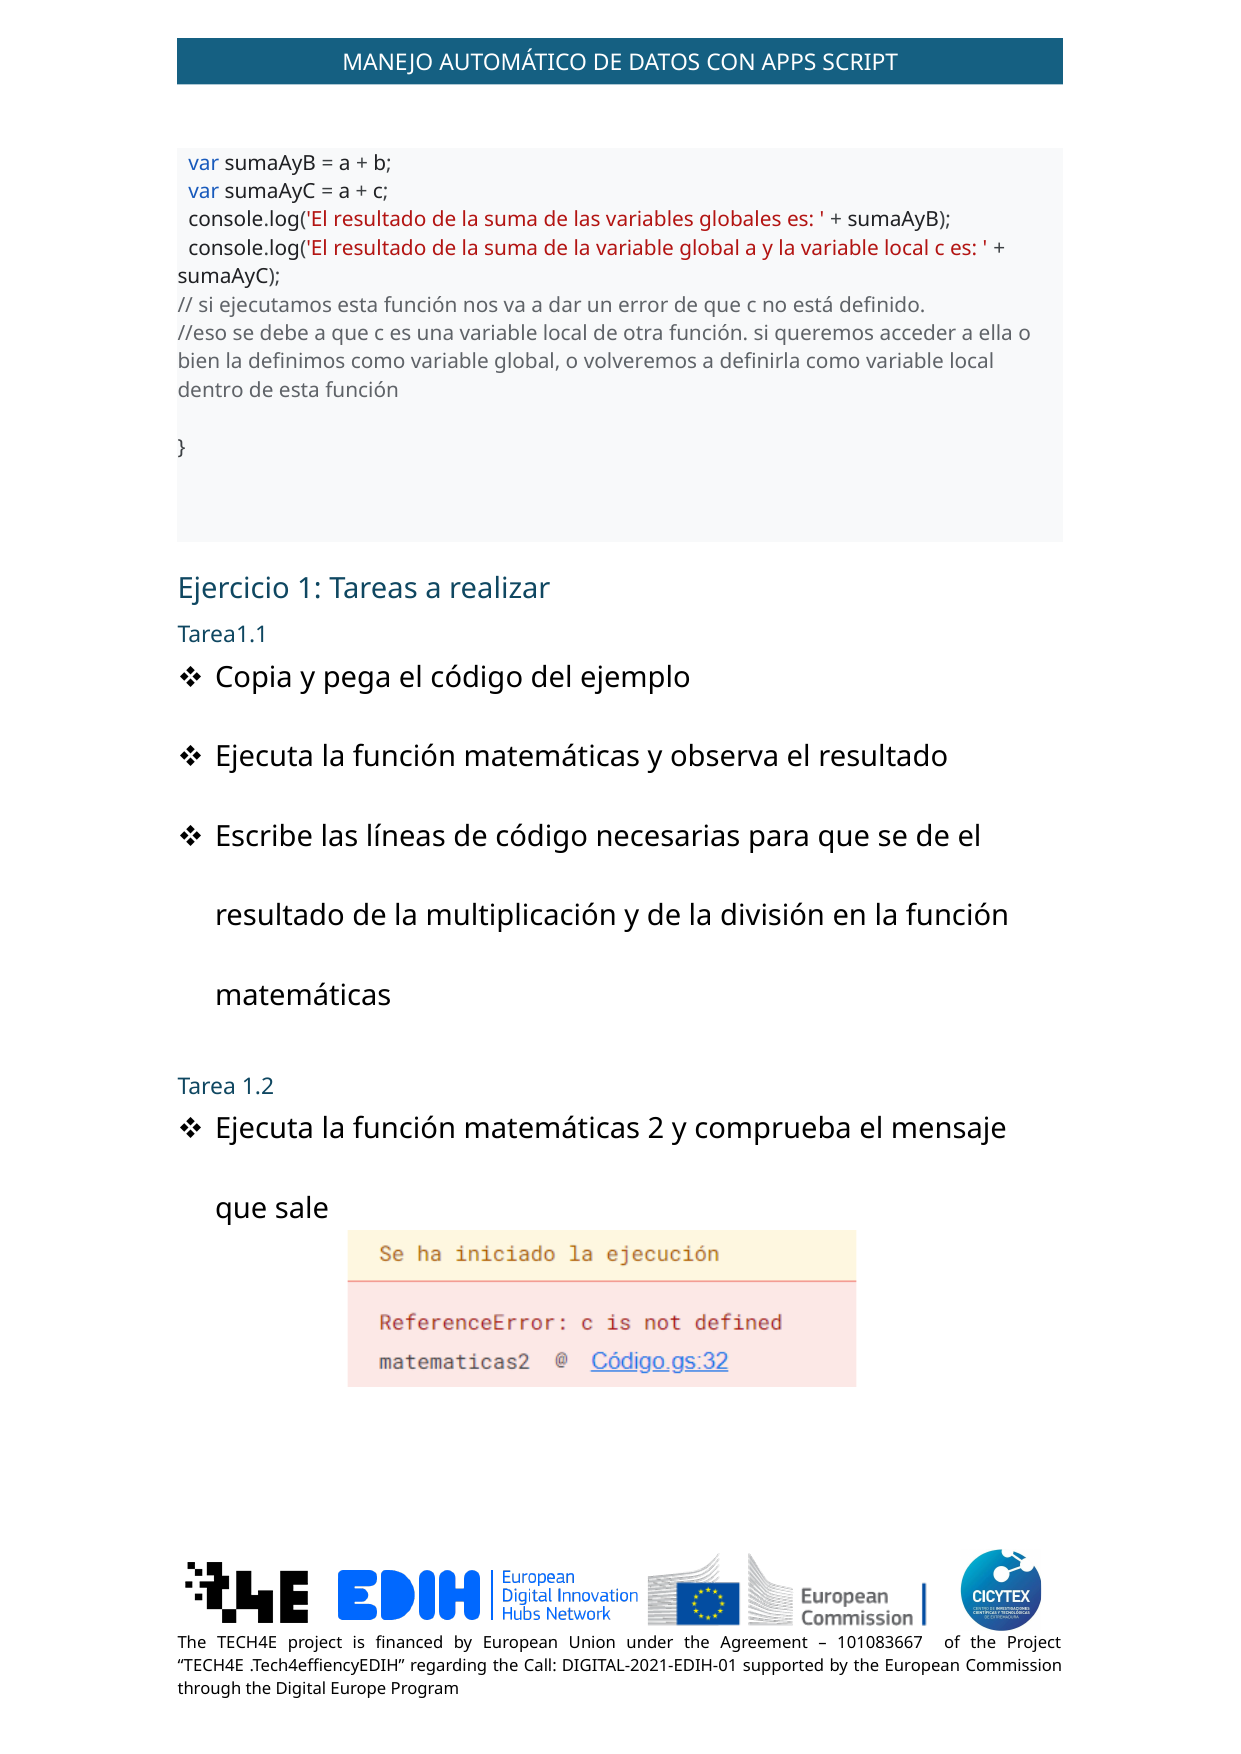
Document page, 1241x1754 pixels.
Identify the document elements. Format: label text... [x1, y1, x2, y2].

subtitle Tarea 1.2 [177, 1070, 1063, 1101]
text console.log('El resultado de la suma de las variables globales es: ' + sumaAyB); [177, 204, 1063, 233]
picture [326, 1549, 1042, 1631]
list Ejecuta la función matemáticas 2 y comprueba el mensaje que sale [177, 1108, 1063, 1227]
text var sumaAyC = a + c; [177, 176, 1063, 204]
picture [177, 1553, 315, 1631]
subtitle Ejercicio 1: Tareas a realizar [177, 567, 1063, 607]
text var sumaAyB = a + b; [177, 148, 1063, 176]
picture [347, 1230, 857, 1387]
list Copia y pega el código del ejemplo [177, 656, 1063, 696]
list Escribe las líneas de código necesarias para que se de el resultado de la multiplicación y de la división en la función matemáticas [177, 815, 1063, 1013]
text // si ejecutamos esta función nos va a dar un error de que c no está definido. [177, 290, 1063, 318]
text console.log('El resultado de la suma de la variable global a y la variable local c es: ' + sumaAyC); [177, 233, 1063, 290]
text //eso se debe a que c es una variable local de otra función. si queremos acceder a ella o bien la definimos como variable global, o volveremos a definirla como variable local dentro de esta función [177, 318, 1063, 403]
subtitle Tarea1.1 [177, 618, 1063, 650]
list Ejecuta la función matemáticas y observa el resultado [177, 736, 1063, 775]
text } [177, 432, 1063, 460]
